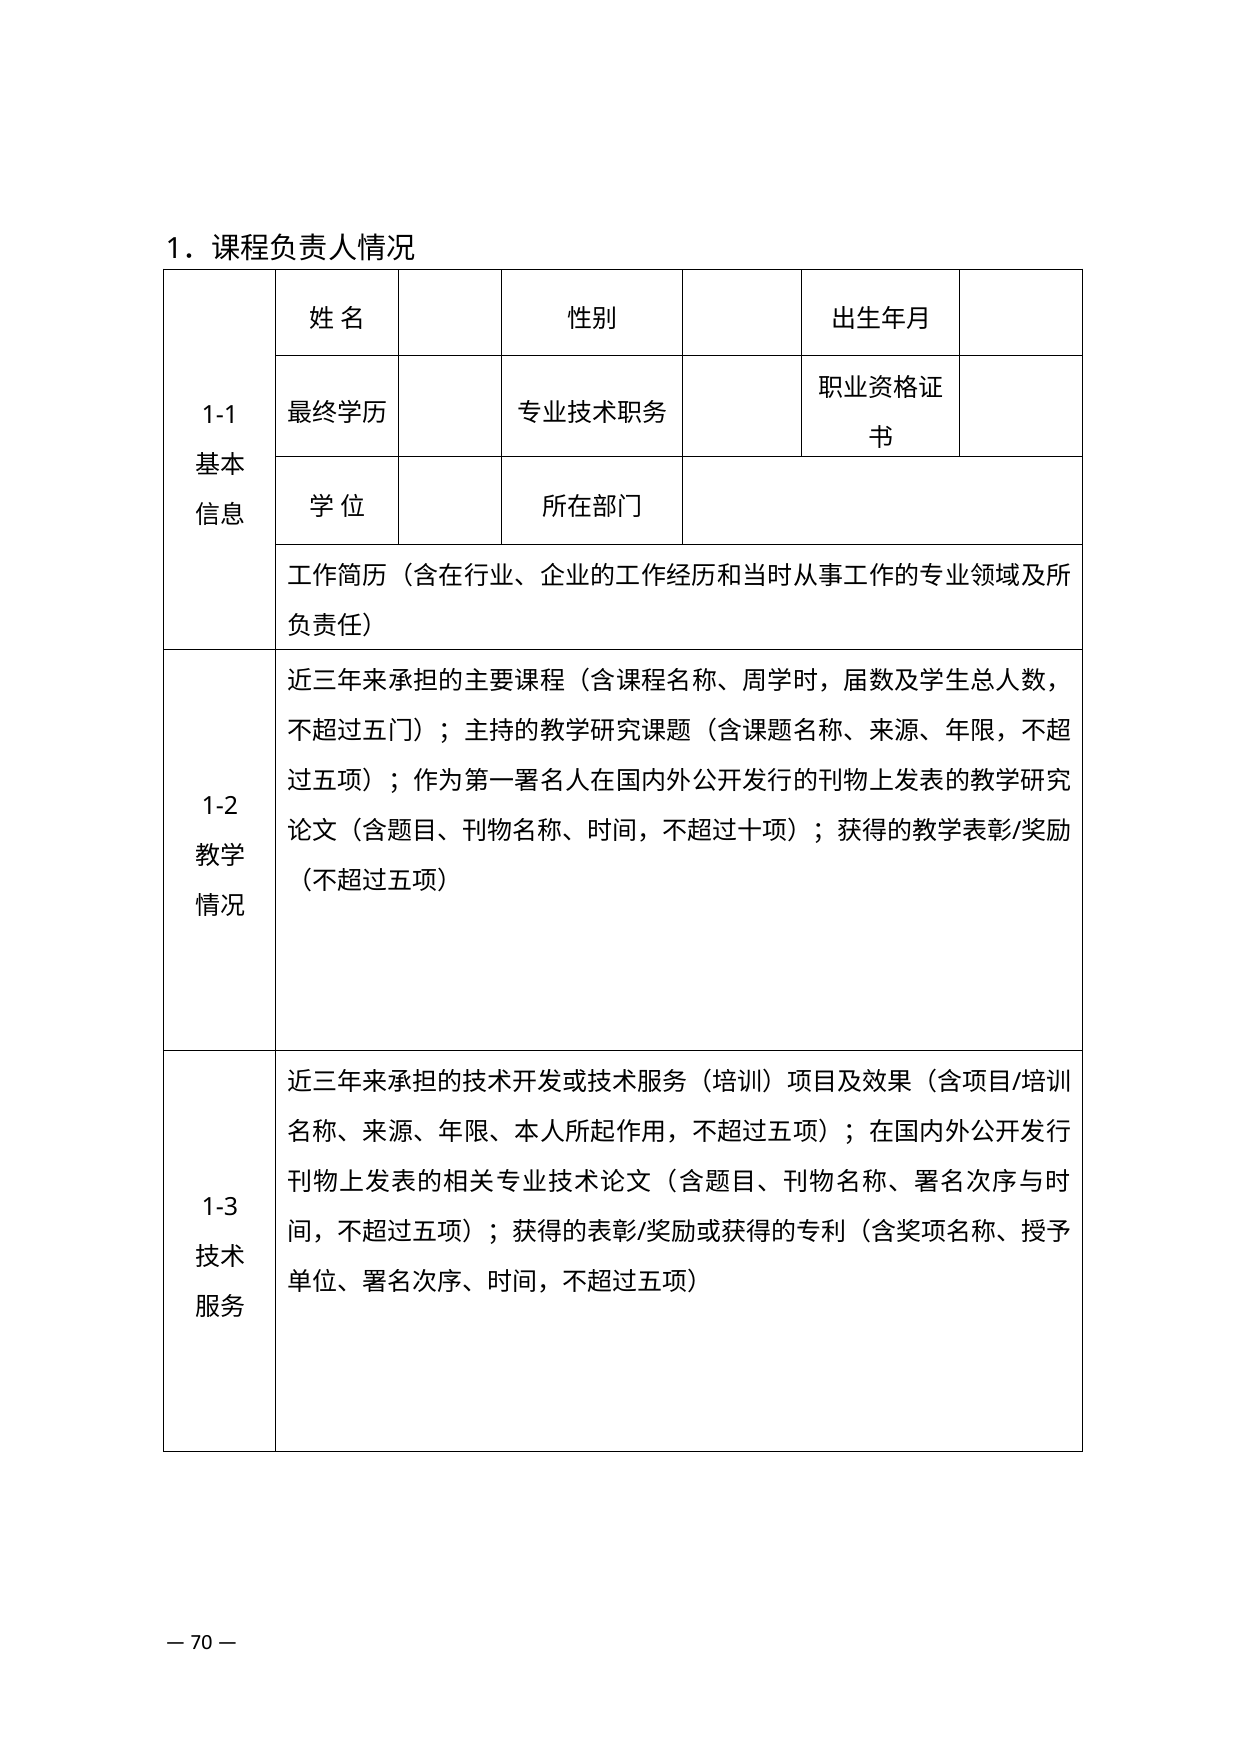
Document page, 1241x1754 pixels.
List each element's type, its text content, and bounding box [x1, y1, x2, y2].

table_header 出生年月 [802, 270, 959, 355]
table_cell 所在部门 [502, 457, 682, 544]
text 1．课程负责人情况 [165, 218, 1081, 268]
table_cell [960, 356, 1082, 456]
table_header 性别 [502, 270, 682, 355]
table_cell 近三年来承担的主要课程（含课程名称、周学时，届数及学生总人数，不超过五门）；主持的教学研究课题（含课题名称、来源、年限，不超过五项）；作为第一署名人在国内外公开发行的刊物上发表的教学研究论文（含题目、刊物名称、时间，不超过十项）；获得的教学表彰/奖励（不超过五项） [276, 650, 1082, 1049]
table_cell 1-2 教学 情况 [164, 650, 275, 1049]
table_cell 最终学历 [276, 356, 398, 456]
table_cell [683, 356, 801, 456]
table_header [399, 270, 501, 355]
table_cell [683, 457, 1082, 544]
table_header 1-1 基本 信息 [164, 270, 275, 648]
table_cell 1-3 技术 服务 [164, 1051, 275, 1451]
table_cell 近三年来承担的技术开发或技术服务（培训）项目及效果（含项目/培训名称、来源、年限、本人所起作用，不超过五项）；在国内外公开发行刊物上发表的相关专业技术论文（含题目、刊物名称、署名次序与时间，不超过五项）；获得的表彰/奖励或获得的专利（含奖项名称、授予单位、署名次序、时间，不超过五项） [276, 1051, 1082, 1451]
table_cell 学 位 [276, 457, 398, 544]
table_cell 工作简历（含在行业、企业的工作经历和当时从事工作的专业领域及所负责任） [276, 545, 1082, 648]
table_header 姓 名 [276, 270, 398, 355]
table_cell [399, 356, 501, 456]
table_cell [399, 457, 501, 544]
table_cell 职业资格证书 [802, 356, 959, 456]
table_header [683, 270, 801, 355]
table_cell 专业技术职务 [502, 356, 682, 456]
table_header [960, 270, 1082, 355]
